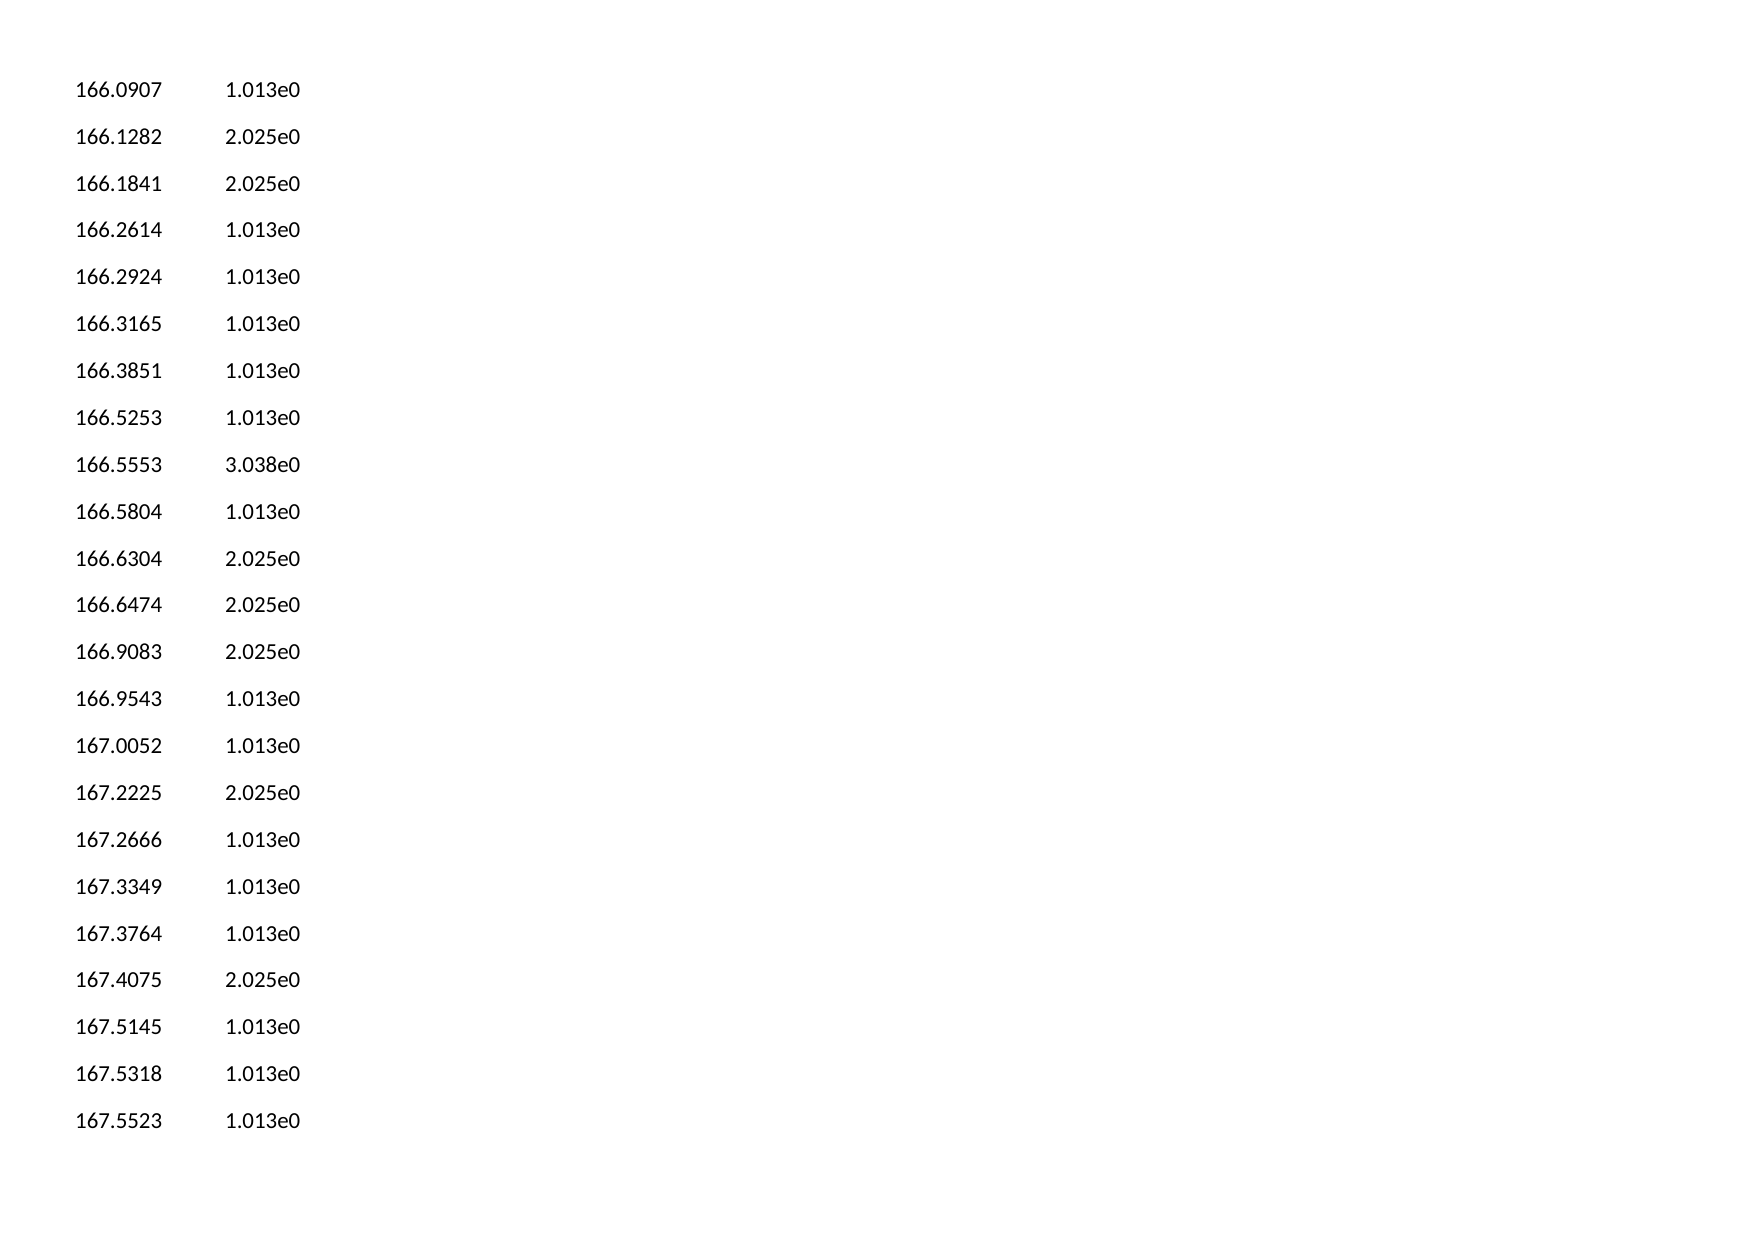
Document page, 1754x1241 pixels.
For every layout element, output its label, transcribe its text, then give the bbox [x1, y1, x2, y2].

text 166.9083 2.025e0 [75, 637, 1679, 666]
text 166.3165 1.013e0 [75, 309, 1679, 337]
text 166.6304 2.025e0 [75, 544, 1679, 572]
text 167.2666 1.013e0 [75, 825, 1679, 853]
text 167.5318 1.013e0 [75, 1059, 1679, 1087]
text 166.9543 1.013e0 [75, 684, 1679, 712]
text 166.1282 2.025e0 [75, 122, 1679, 150]
text 167.3764 1.013e0 [75, 919, 1679, 947]
text 167.5523 1.013e0 [75, 1106, 1679, 1134]
text 166.5804 1.013e0 [75, 497, 1679, 525]
text 167.3349 1.013e0 [75, 872, 1679, 900]
text 167.0052 1.013e0 [75, 731, 1679, 759]
text 166.5253 1.013e0 [75, 403, 1679, 431]
text 167.4075 2.025e0 [75, 966, 1679, 994]
text 166.6474 2.025e0 [75, 591, 1679, 619]
text 166.2924 1.013e0 [75, 262, 1679, 291]
text 166.0907 1.013e0 [75, 75, 1679, 103]
text 166.5553 3.038e0 [75, 450, 1679, 478]
text 166.2614 1.013e0 [75, 216, 1679, 244]
text 167.2225 2.025e0 [75, 778, 1679, 806]
text 166.1841 2.025e0 [75, 169, 1679, 197]
text 167.5145 1.013e0 [75, 1012, 1679, 1041]
text 166.3851 1.013e0 [75, 356, 1679, 384]
